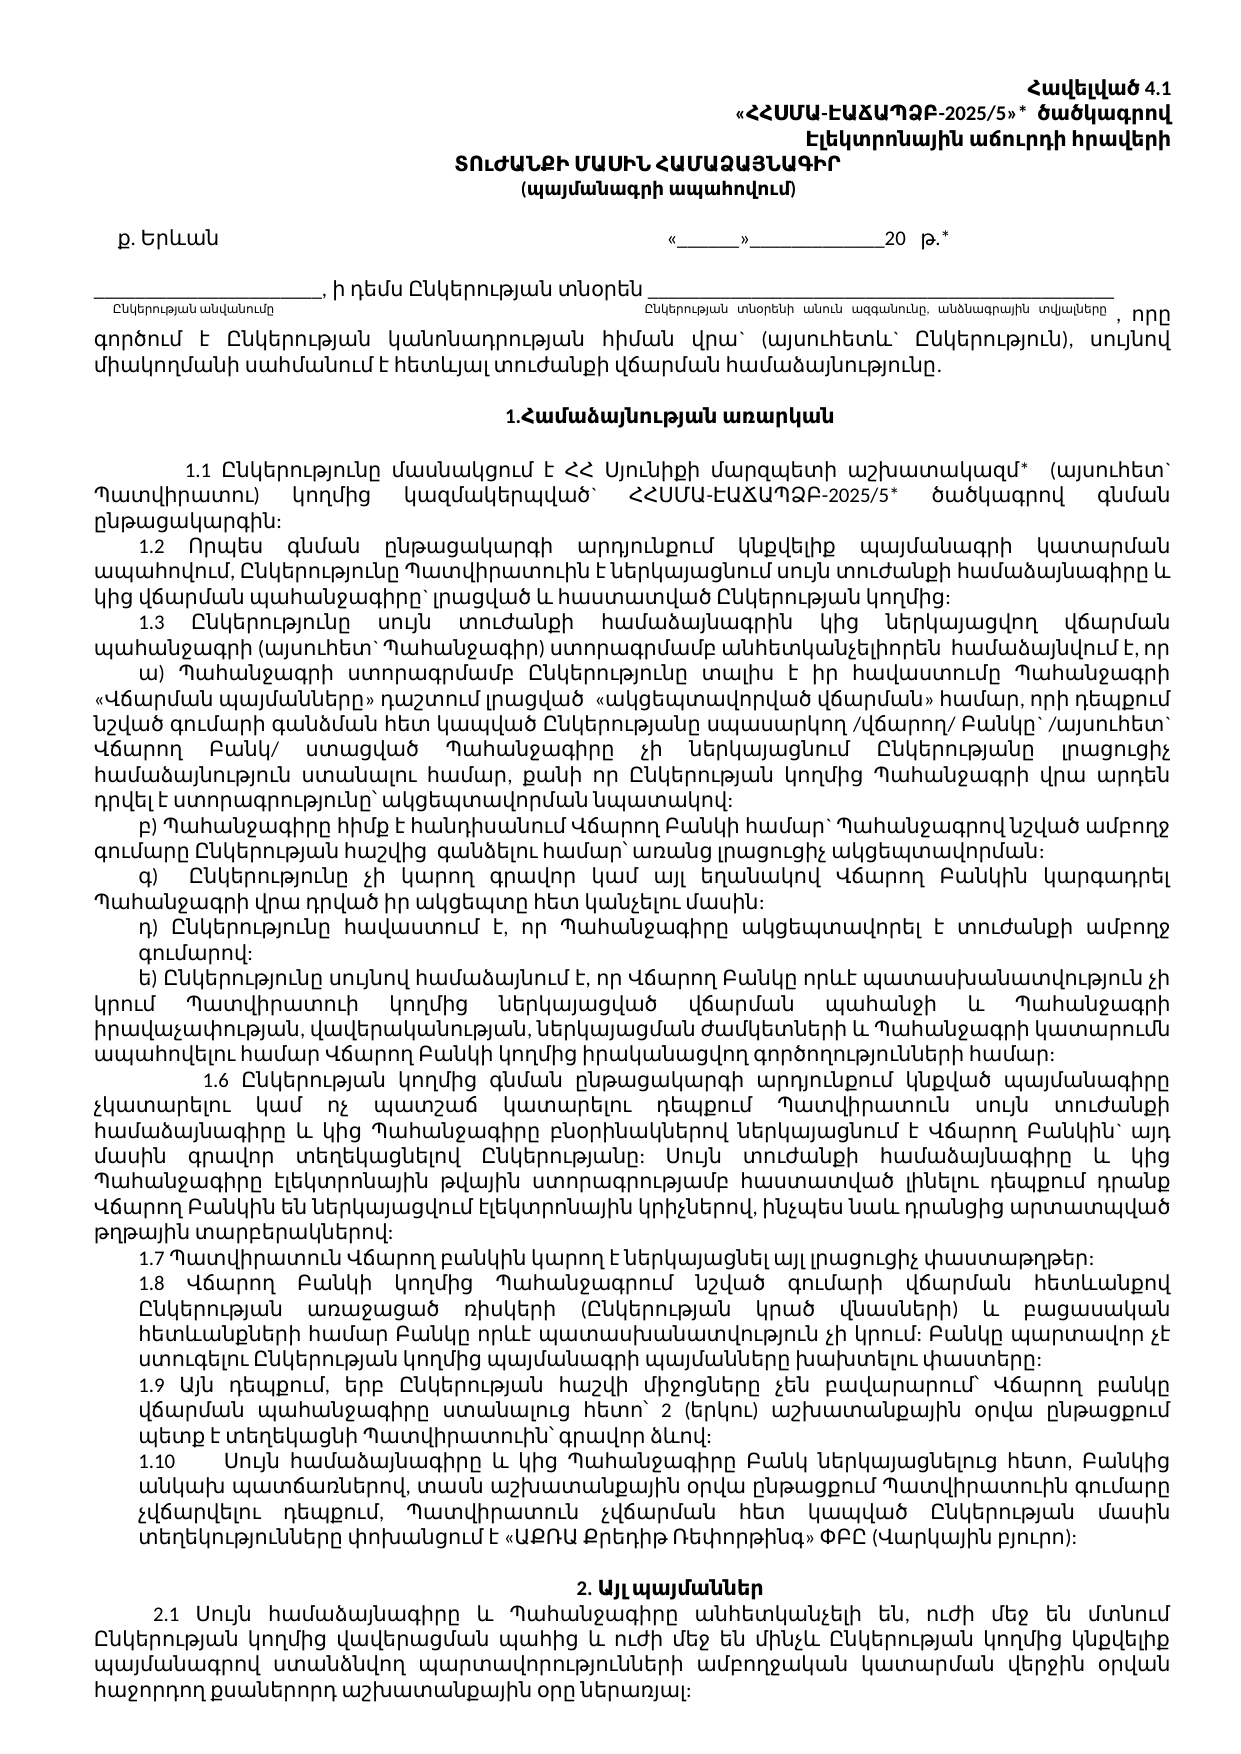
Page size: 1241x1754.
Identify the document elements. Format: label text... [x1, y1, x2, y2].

text 1.6 Ընկերության կողմից գնման ընթացակարգի արդյունքում կնքված պայմանագիրը չկատարելու կամ ոչ պատշաճ կատարելու դեպքում Պատվիրատուն սույն տուժանքի համաձայնագիրը և կից Պահանջագիրը բնօրինակներով ներկայացնում է Վճարող Բանկին` այդ մասին գրավոր տեղեկացնելով Ընկերությանը: Սույն տուժանքի համաձայնագիրը և կից Պահանջագիրը էլեկտրոնային թվային ստորագրությամբ հաստատված լինելու դեպքում դրանք Վճարող Բանկին են ներկայացվում էլեկտրոնային կրիչներով, ինչպես նաև դրանցից արտատպված թղթային տարբերակներով: [94, 1067, 1171, 1245]
text 1.7 Պատվիրատուն Վճարող բանկին կարող է ներկայացնել այլ լրացուցիչ փաստաթղթեր: [138, 1245, 1171, 1270]
text ե) Ընկերությունը սույնով համաձայնում է, որ Վճարող Բանկը որևէ պատասխանատվություն չի կրում Պատվիրատուի կողմից ներկայացված վճարման պահանջի և Պահանջագրի իրավաչափության, վավերականության, ներկայացման ժամկետների և Պահանջագրի կատարումն ապահովելու համար Վճարող Բանկի կողմից իրականացվող գործողությունների համար: [94, 965, 1171, 1067]
text ՏՈւԺԱՆՔԻ ՄԱՍԻՆ ՀԱՄԱՁԱՅՆԱԳԻՐ [94, 151, 1171, 177]
text ա) Պահանջագրի ստորագրմամբ Ընկերությունը տալիս է իր հավաստումը Պահանջագրի «Վճարման պայմանները» դաշտում լրացված «ակցեպտավորված վճարման» համար, որի դեպքում նշված գումարի գանձման հետ կապված Ընկերությանը սպասարկող /վճարող/ Բանկը` /այսուհետ` Վճարող Բանկ/ ստացված Պահանջագիրը չի ներկայացնում Ընկերությանը լրացուցիչ համաձայնություն ստանալու համար, քանի որ Ընկերության կողմից Պահանջագրի վրա արդեն դրվել է ստորագրությունը՝ ակցեպտավորման նպատակով: [94, 660, 1171, 813]
text 1.8 Վճարող Բանկի կողմից Պահանջագրում նշված գումարի վճարման հետևանքով Ընկերության առաջացած ռիսկերի (Ընկերության կրած վնասների) և բացասական հետևանքների համար Բանկը որևէ պատասխանատվություն չի կրում: Բանկը պարտավոր չէ ստուգելու Ընկերության կողմից պայմանագրի պայմանները խախտելու փաստերը: [138, 1270, 1171, 1372]
text բ) Պահանջագիրը հիմք է հանդիսանում Վճարող Բանկի համար` Պահանջագրով նշված ամբողջ գումարը Ընկերության հաշվից գանձելու համար՝ առանց լրացուցիչ ակցեպտավորման: [94, 813, 1171, 864]
text 1.2 Որպես գնման ընթացակարգի արդյունքում կնքվելիք պայմանագրի կատարման ապահովում, Ընկերությունը Պատվիրատուին է ներկայացնում սույն տուժանքի համաձայնագիրը և կից վճարման պահանջագիրը` լրացված և հաստատված Ընկերության կողմից: [94, 533, 1171, 609]
text (պայմանագրի ապահովում) [94, 177, 1171, 199]
text 1.3 Ընկերությունը սույն տուժանքի համաձայնագրին կից ներկայացվող վճարման պահանջագրի (այսուհետ` Պահանջագիր) ստորագրմամբ անհետկանչելիորեն համաձայնվում է, որ [94, 609, 1171, 660]
text դ) Ընկերությունը հավաստում է, որ Պահանջագիրը ակցեպտավորել է տուժանքի ամբողջ գումարով: [138, 914, 1171, 965]
text 2.1 Սույն համաձայնագիրը և Պահանջագիրը անհետկանչելի են, ուժի մեջ են մտնում Ընկերության կողմից վավերացման պահից և ուժի մեջ են մինչև Ընկերության կողմից կնքվելիք պայմանագրով ստանձնվող պարտավորությունների ամբողջական կատարման վերջին օրվան հաջորդող քսաներորդ աշխատանքային օրը ներառյալ: [94, 1601, 1171, 1702]
text 1.1 Ընկերությունը մասնակցում է ՀՀ Սյունիքի մարզպետի աշխատակազմ* (այսուհետ` Պատվիրատու) կողմից կազմակերպված` ՀՀՍՄԱ-ԷԱՃԱՊՁԲ-2025/5* ծածկագրով գնման ընթացակարգին: [94, 457, 1171, 533]
text Ընկերության անվանումը Ընկերության տնօրենի անուն ազգանունը, անձնագրային տվյալները , որը գործում է Ընկերության կանոնադրության հիման վրա` (այսուհետև` Ընկերություն), սույնով միակողմանի սահմանում է հետևյալ տուժանքի վճարման համաձայնությունը. [94, 301, 1171, 377]
text ք. Երևան «______»_____________20 թ.* [94, 225, 1171, 250]
text Էլեկտրոնային աճուրդի հրավերի [94, 126, 1171, 151]
text «ՀՀՍՄԱ-ԷԱՃԱՊՁԲ-2025/5»* ծածկագրով [94, 100, 1171, 126]
text ______________________, ի դեմս Ընկերության տնօրեն _____________________________________________ [94, 276, 1171, 301]
text 2. Այլ պայմաններ [169, 1575, 1171, 1601]
text 1.9 Այն դեպքում, երբ Ընկերության հաշվի միջոցները չեն բավարարում՝ Վճարող բանկը վճարման պահանջագիրը ստանալուց հետո՝ 2 (երկու) աշխատանքային օրվա ընթացքում պետք է տեղեկացնի Պատվիրատուին՝ գրավոր ձևով: [138, 1372, 1171, 1448]
text գ) Ընկերությունը չի կարող գրավոր կամ այլ եղանակով Վճարող Բանկին կարգադրել Պահանջագրի վրա դրված իր ակցեպտը հետ կանչելու մասին: [94, 864, 1171, 914]
text Հավելված 4.1 [94, 75, 1171, 100]
text 1.10 Սույն համաձայնագիրը և կից Պահանջագիրը Բանկ ներկայացնելուց հետո, Բանկից անկախ պատճառներով, տասն աշխատանքային օրվա ընթացքում Պատվիրատուին գումարը չվճարվելու դեպքում, Պատվիրատուն չվճարման հետ կապված Ընկերության մասին տեղեկությունները փոխանցում է «ԱՔՌԱ Քրեդիթ Ռեփորթինգ» ՓԲԸ (Վարկային բյուրո): [138, 1448, 1171, 1550]
text 1.Համաձայնության առարկան [169, 403, 1171, 428]
